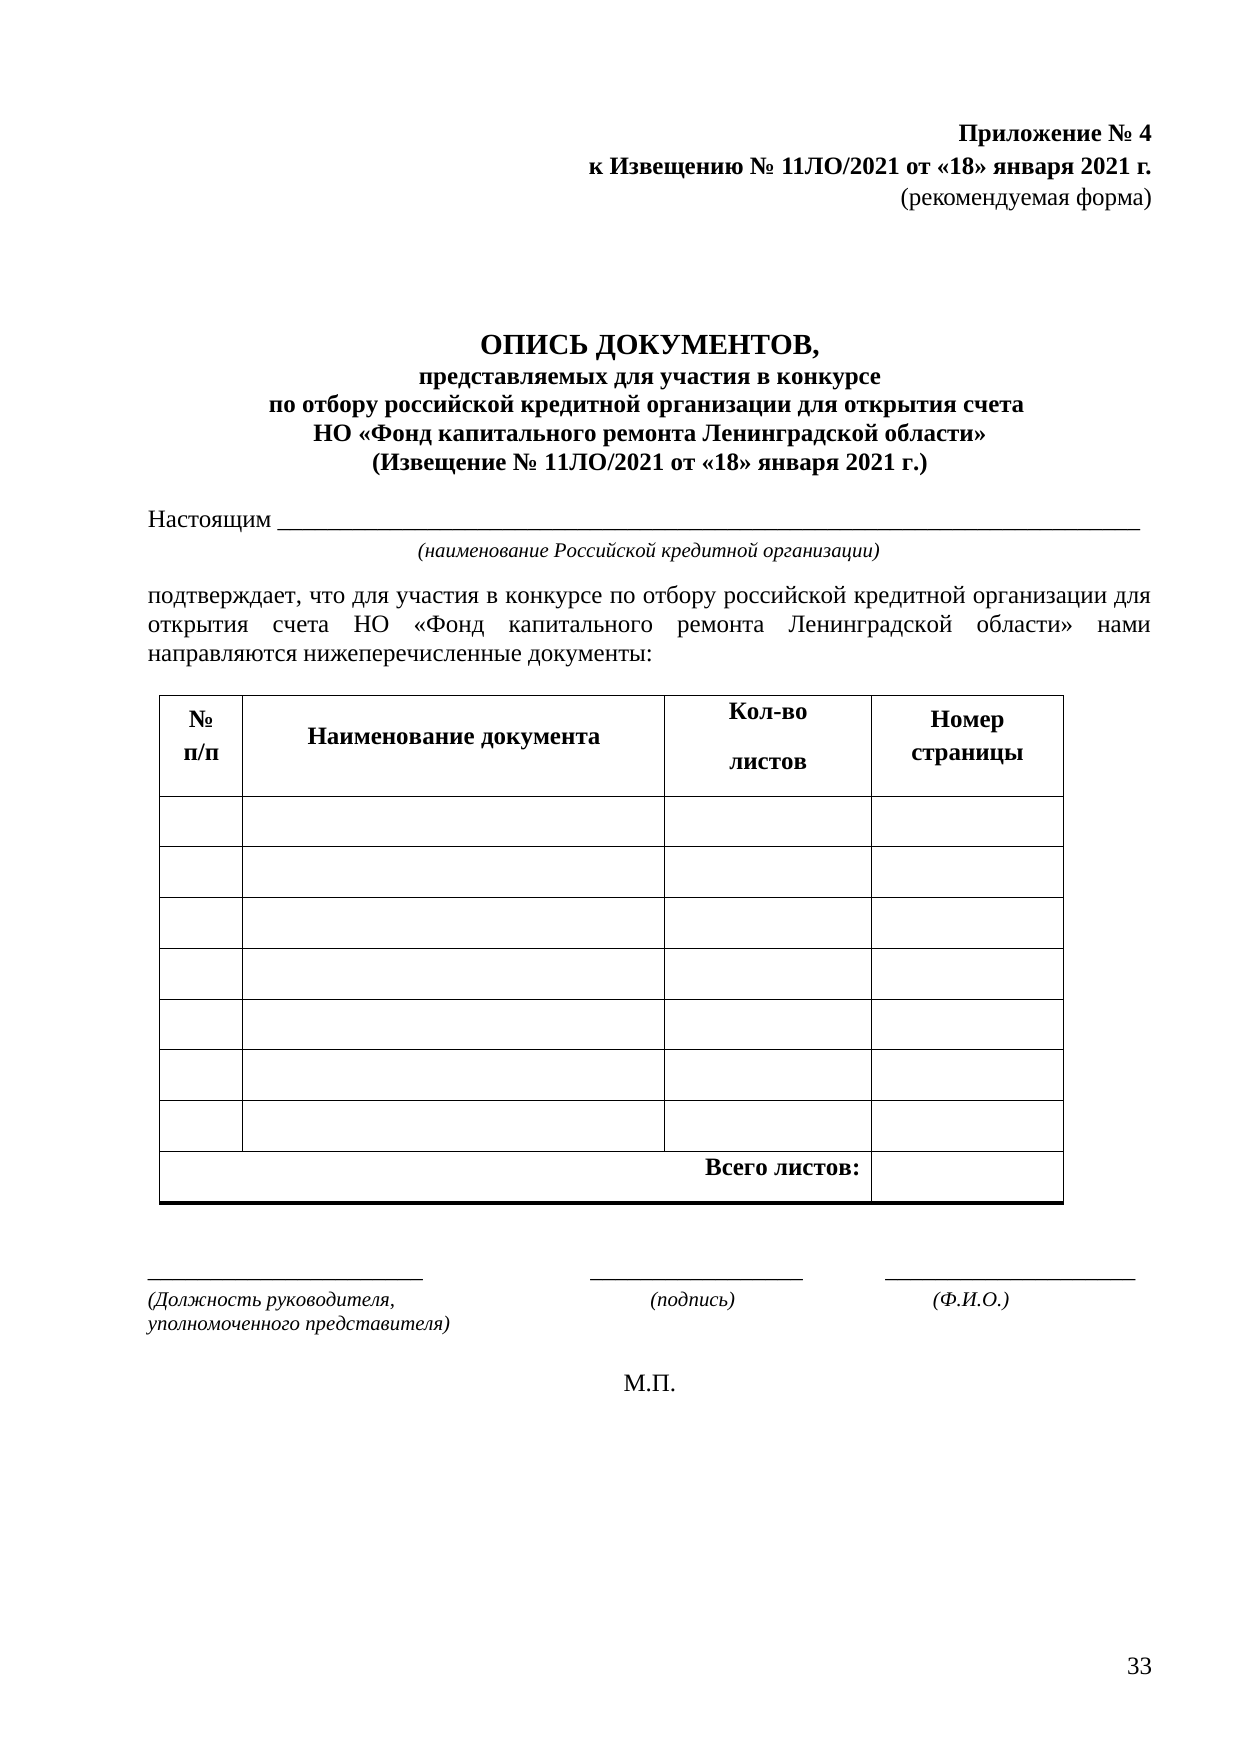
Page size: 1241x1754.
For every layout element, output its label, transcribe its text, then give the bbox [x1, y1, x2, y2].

table_header Кол-во листов [665, 696, 871, 796]
table_cell [665, 1050, 871, 1100]
text к Извещению № 11ЛО/2021 от «18» января 2021 г. [148, 151, 1152, 180]
table_cell [872, 1050, 1063, 1100]
text (Извещение № 11ЛО/2021 от «18» января 2021 г.) [148, 447, 1152, 476]
table_cell Всего листов: [160, 1152, 871, 1201]
text по отбору российской кредитной организации для открытия счета НО «Фонд капитального ремонта Ленинградской области» [148, 389, 1152, 447]
table_cell [665, 898, 871, 948]
text представляемых для участия в конкурсе [148, 361, 1152, 389]
table_cell [243, 1101, 664, 1151]
table_cell [243, 847, 664, 897]
table_cell [160, 1050, 242, 1100]
table_cell [665, 1000, 871, 1049]
table_cell [243, 898, 664, 948]
table_cell [243, 1000, 664, 1049]
table_cell [872, 1101, 1063, 1151]
text ______________________ _________________ ____________________ [148, 1254, 1152, 1283]
table_cell [665, 1101, 871, 1151]
table_cell [872, 847, 1063, 897]
text Настоящим _____________________________________________________________________ [148, 504, 1152, 533]
table_cell [872, 1000, 1063, 1049]
table_cell [160, 898, 242, 948]
text Приложение № 4 [148, 118, 1152, 147]
text (рекомендуемая форма) [148, 180, 1152, 211]
table_cell [665, 949, 871, 998]
table_cell [665, 797, 871, 846]
text подтверждает, что для участия в конкурсе по отбору российской кредитной организации для открытия счета НО «Фонд капитального ремонта Ленинградской области» нами направляются нижеперечисленные документы: [148, 580, 1152, 666]
table_cell [160, 949, 242, 998]
table_cell [160, 797, 242, 846]
text М.П. [148, 1368, 1152, 1397]
table_cell [243, 797, 664, 846]
table_cell [872, 797, 1063, 846]
text уполномоченного представителя) [148, 1311, 1152, 1335]
table_cell [872, 1152, 1063, 1201]
table_cell [160, 1000, 242, 1049]
table_header Номер страницы [872, 696, 1063, 796]
table_header № п/п [160, 696, 242, 796]
table_cell [872, 949, 1063, 998]
table_cell [243, 949, 664, 998]
text (наименование Российской кредитной организации) [148, 537, 1152, 562]
table_cell [665, 847, 871, 897]
table_cell [243, 1050, 664, 1100]
table_cell [872, 898, 1063, 948]
text (Должность руководителя, (подпись) (Ф.И.О.) [148, 1287, 1152, 1311]
table_cell [160, 847, 242, 897]
table_header Наименование документа [243, 696, 664, 796]
text ОПИСЬ ДОКУМЕНТОВ, [148, 327, 1152, 361]
table_cell [160, 1101, 242, 1151]
